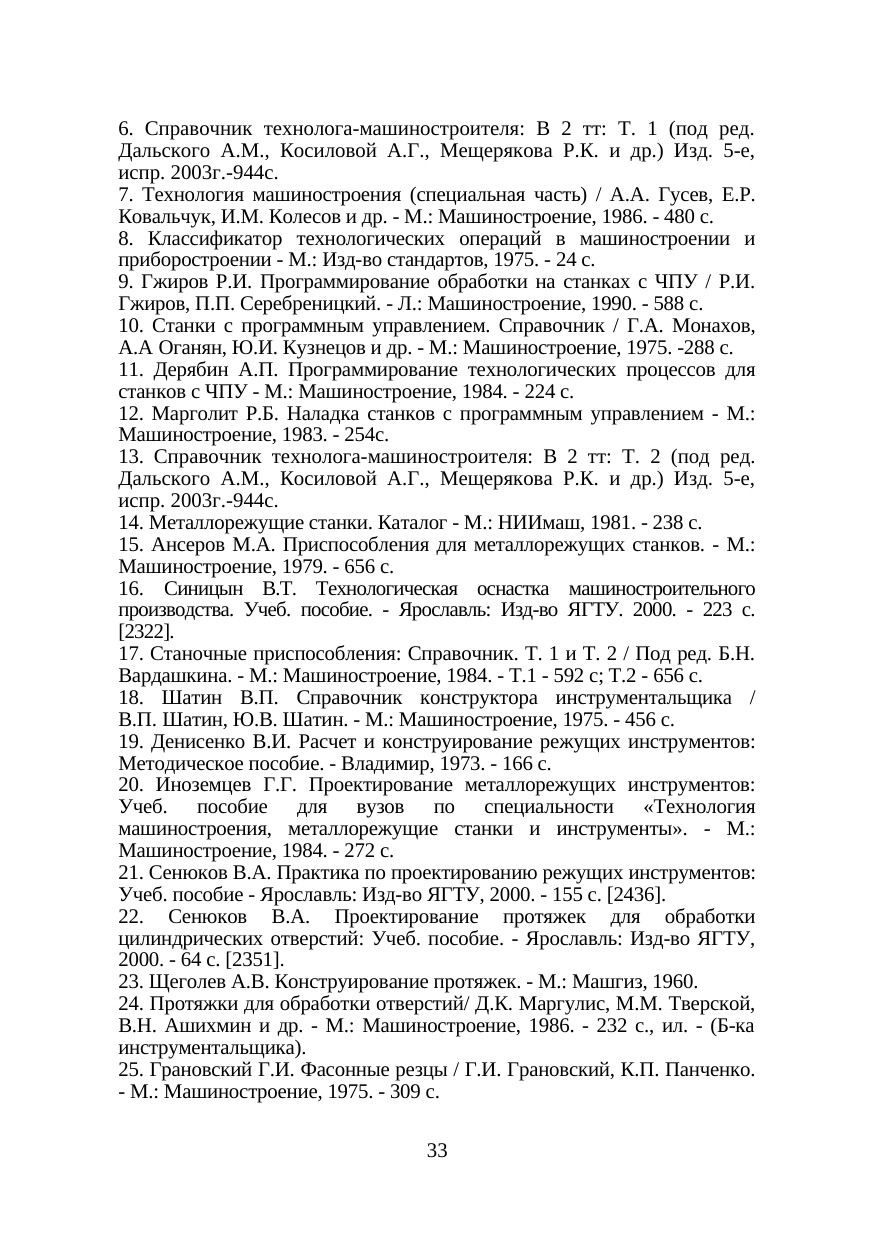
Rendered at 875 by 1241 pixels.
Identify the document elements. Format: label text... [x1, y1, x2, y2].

text 10. Станки с программным управлением. Справочник / Г.А. Монахов, А.А Оганян, Ю.И. Кузнецов и др. - М.: Машиностроение, 1975. -288 с. [118, 315, 756, 359]
text 21. Сенюков В.А. Практика по проектированию режущих инструментов: Учеб. пособие - Ярославль: Изд-во ЯГТУ, 2000. - 155 с. [2436]. [118, 862, 756, 906]
text 14. Металлорежущие станки. Каталог - М.: НИИмаш, 1981. - 238 с. [118, 512, 756, 534]
text 8. Классификатор технологических операций в машиностроении и приборостроении - М.: Изд-во стандартов, 1975. - 24 с. [118, 227, 756, 271]
text 23. Щеголев А.В. Конструирование протяжек. - М.: Машгиз, 1960. [118, 971, 756, 993]
text 15. Ансеров М.А. Приспособления для металлорежущих станков. - М.: Машиностроение, 1979. - 656 с. [118, 534, 756, 577]
text 25. Грановский Г.И. Фасонные резцы / Г.И. Грановский, К.П. Панченко. - М.: Машиностроение, 1975. - 309 с. [118, 1059, 756, 1102]
text 24. Протяжки для обработки отверстий/ Д.К. Маргулис, М.М. Тверской, В.Н. Ашихмин и др. - М.: Машиностроение, 1986. - 232 с., ил. - (Б-ка инструментальщика). [118, 993, 756, 1059]
text 16. Синицын В.Т. Технологическая оснастка машиностроительного производства. Учеб. пособие. - Ярославль: Изд-во ЯГТУ. 2000. - 223 с. [2322]. [118, 577, 756, 643]
text 19. Денисенко В.И. Расчет и конструирование режущих инструментов: Методическое пособие. - Владимир, 1973. - 166 с. [118, 731, 756, 774]
text 6. Справочник технолога-машиностроителя: В 2 тт: Т. 1 (под ред. Дальского А.М., Косиловой А.Г., Мещерякова Р.К. и др.) Изд. 5-е, испр. 2003г.-944с. [118, 118, 756, 184]
text 18. Шатин В.П. Справочник конструктора инструментальщика / В.П. Шатин, Ю.В. Шатин. - М.: Машиностроение, 1975. - 456 с. [118, 687, 756, 731]
text 20. Иноземцев Г.Г. Проектирование металлорежущих инструментов: Учеб. пособие для вузов по специальности «Технология машиностроения, металлорежущие станки и инструменты». - М.: Машиностроение, 1984. - 272 с. [118, 774, 756, 862]
text 11. Дерябин А.П. Программирование технологических процессов для станков с ЧПУ - М.: Машиностроение, 1984. - 224 с. [118, 359, 756, 402]
text 17. Станочные приспособления: Справочник. Т. 1 и Т. 2 / Под ред. Б.Н. Вардашкина. - М.: Машиностроение, 1984. - Т.1 - 592 с; Т.2 - 656 с. [118, 643, 756, 687]
text 13. Справочник технолога-машиностроителя: В 2 тт: Т. 2 (под ред. Дальского А.М., Косиловой А.Г., Мещерякова Р.К. и др.) Изд. 5-е, испр. 2003г.-944с. [118, 446, 756, 512]
text 22. Сенюков В.А. Проектирование протяжек для обработки цилиндрических отверстий: Учеб. пособие. - Ярославль: Изд-во ЯГТУ, 2000. - 64 с. [2351]. [118, 906, 756, 971]
text 7. Технология машиностроения (специальная часть) / А.А. Гусев, Е.Р. Ковальчук, И.М. Колесов и др. - М.: Машиностроение, 1986. - 480 с. [118, 184, 756, 227]
text 12. Марголит Р.Б. Наладка станков с программным управлением - М.: Машиностроение, 1983. - 254с. [118, 402, 756, 446]
text 9. Гжиров Р.И. Программирование обработки на станках с ЧПУ / Р.И. Гжиров, П.П. Серебреницкий. - Л.: Машиностроение, 1990. - 588 с. [118, 271, 756, 315]
